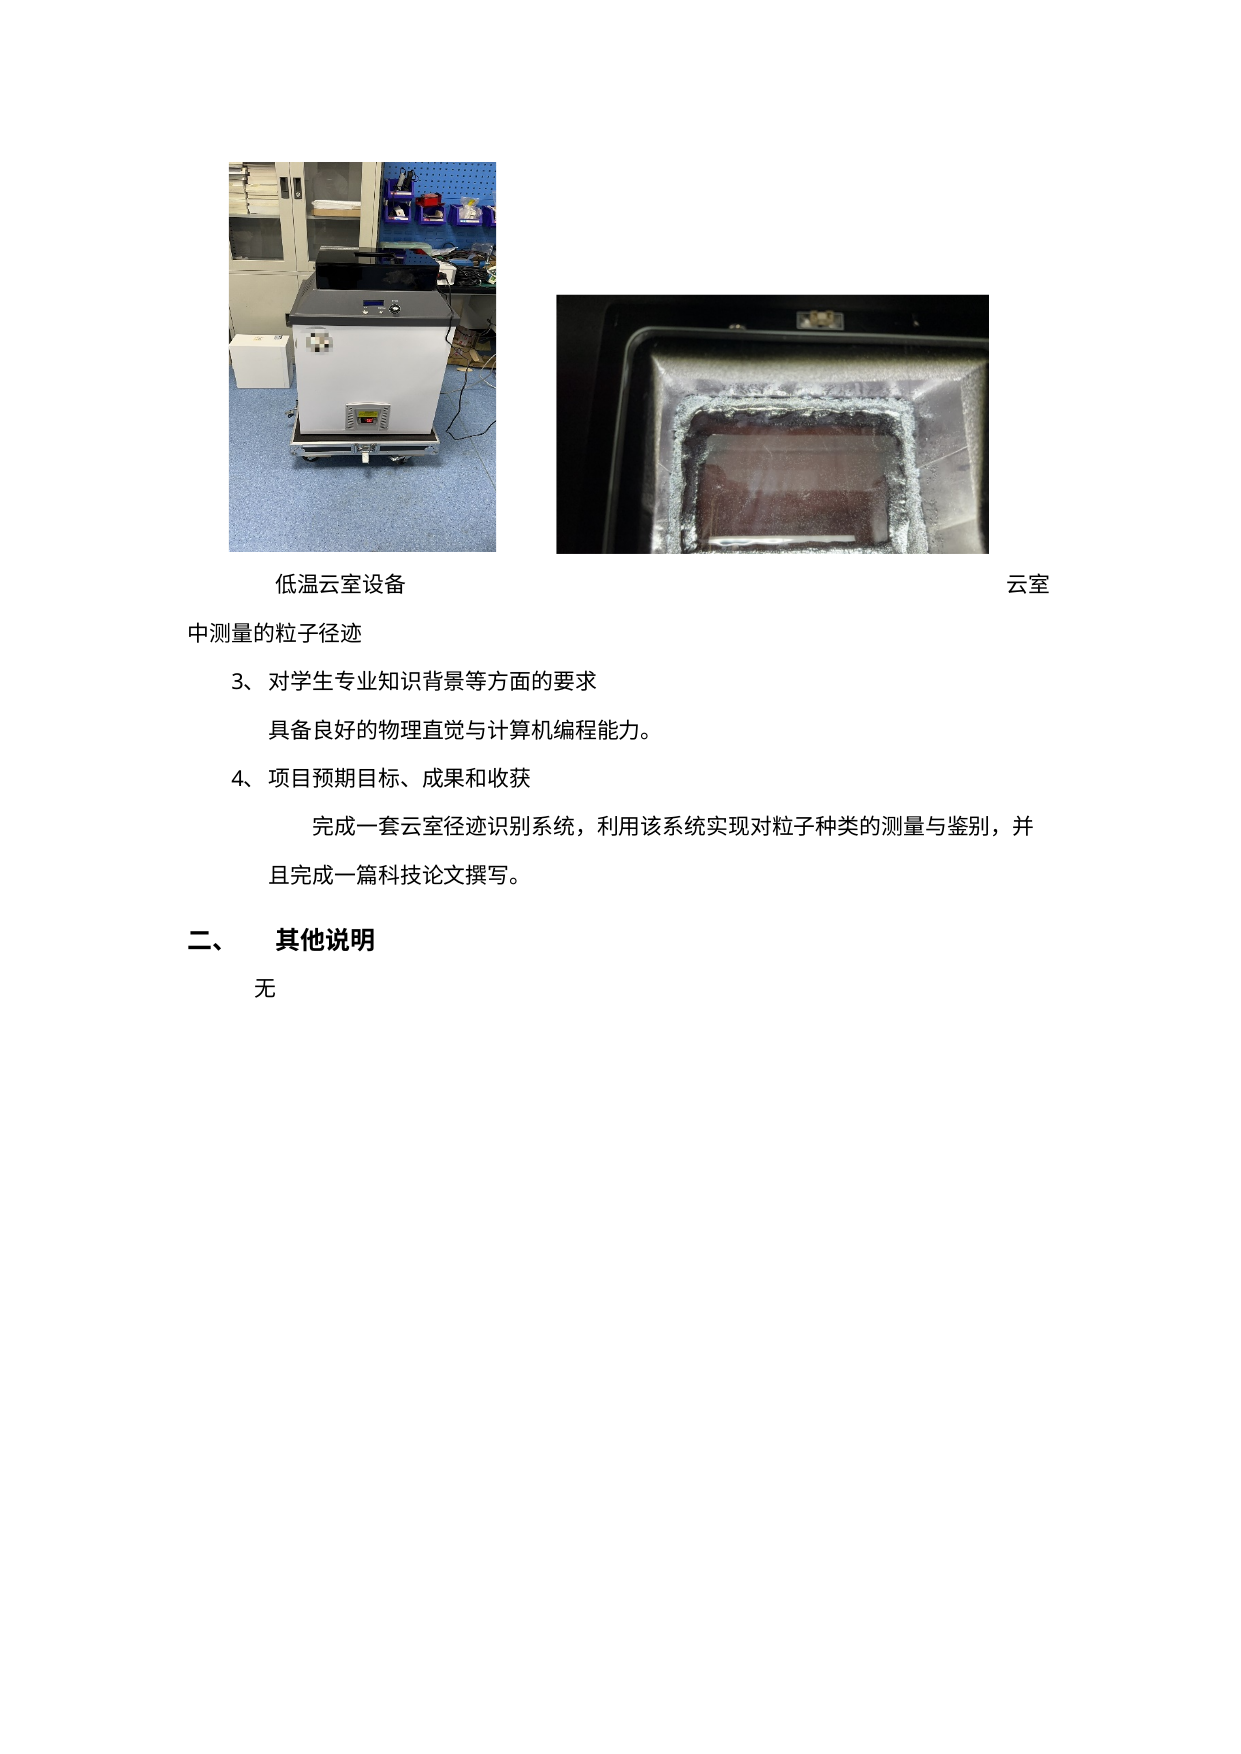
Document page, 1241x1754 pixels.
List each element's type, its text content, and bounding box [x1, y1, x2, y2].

list 其他说明 [187, 906, 1053, 971]
picture [228, 162, 497, 552]
list 具备良好的物理直觉与计算机编程能力。 [269, 712, 1053, 745]
list 对学生专业知识背景等方面的要求 [231, 664, 1053, 696]
picture [557, 295, 989, 554]
text 低温云室设备 云室中测量的粒子径迹 [187, 567, 1053, 648]
list 项目预期目标、成果和收获 [231, 761, 1053, 793]
text 无 [187, 971, 1053, 1003]
list 完成一套云室径迹识别系统，利用该系统实现对粒子种类的测量与鉴别，并且完成一篇科技论文撰写。 [269, 809, 1053, 890]
